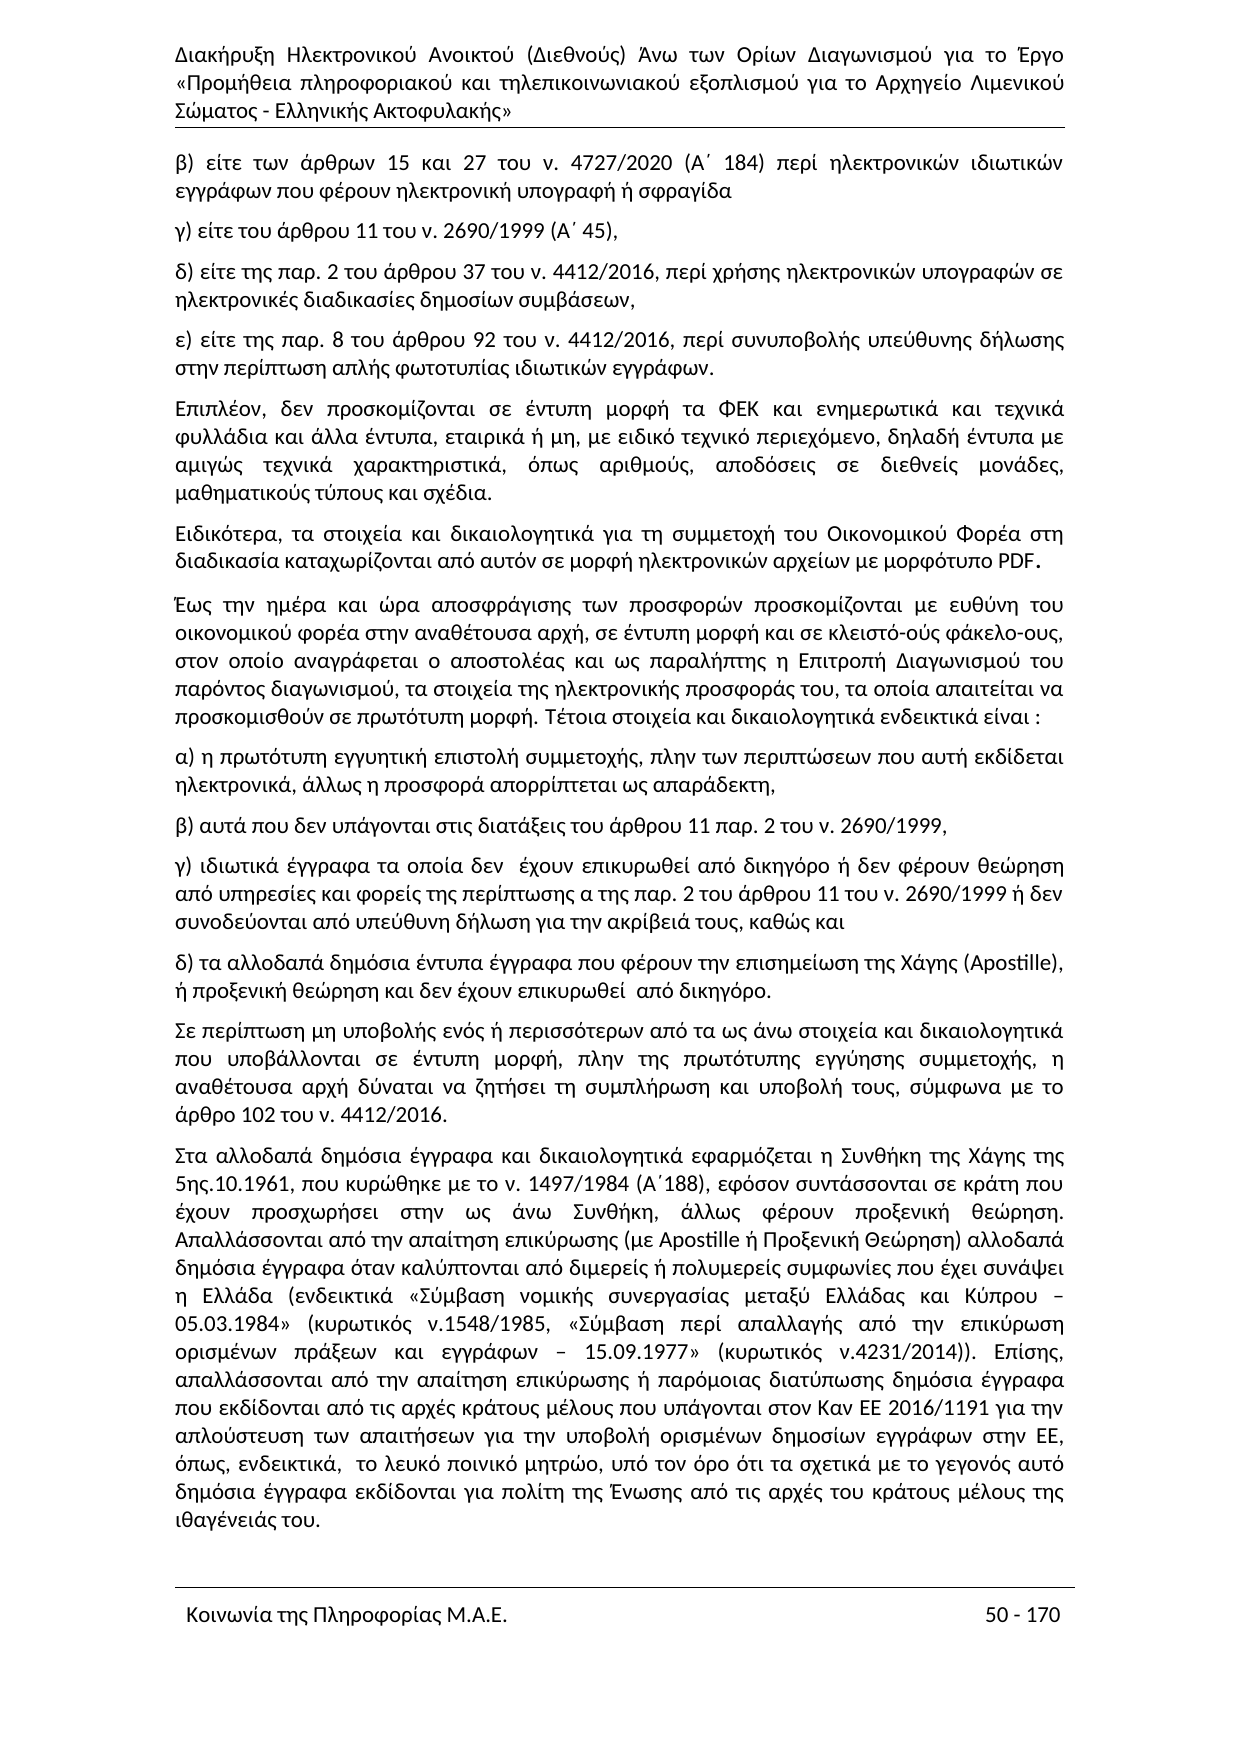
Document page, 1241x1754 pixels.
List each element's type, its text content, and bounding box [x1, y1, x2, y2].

text δ) είτε της παρ. 2 του άρθρου 37 του ν. 4412/2016, περί χρήσης ηλεκτρονικών υπογραφών σε ηλεκτρονικές διαδικασίες δημοσίων συμβάσεων, [175, 257, 1065, 313]
text β) αυτά που δεν υπάγονται στις διατάξεις του άρθρου 11 παρ. 2 του ν. 2690/1999, [175, 811, 1065, 839]
text Έως την ημέρα και ώρα αποσφράγισης των προσφορών προσκομίζονται με ευθύνη του οικονομικού φορέα στην αναθέτουσα αρχή, σε έντυπη μορφή και σε κλειστό-ούς φάκελο-ους, στον οποίο αναγράφεται ο αποστολέας και ως παραλήπτης η Επιτροπή Διαγωνισμού του παρόντος διαγωνισμού, τα στοιχεία της ηλεκτρονικής προσφοράς του, τα οποία απαιτείται να προσκομισθούν σε πρωτότυπη μορφή. Τέτοια στοιχεία και δικαιολογητικά ενδεικτικά είναι : [175, 590, 1065, 730]
text β) είτε των άρθρων 15 και 27 του ν. 4727/2020 (Α΄ 184) περί ηλεκτρονικών ιδιωτικών εγγράφων που φέρουν ηλεκτρονική υπογραφή ή σφραγίδα [175, 148, 1065, 204]
text ε) είτε της παρ. 8 του άρθρου 92 του ν. 4412/2016, περί συνυποβολής υπεύθυνης δήλωσης στην περίπτωση απλής φωτοτυπίας ιδιωτικών εγγράφων. [175, 326, 1065, 382]
text γ) είτε του άρθρου 11 του ν. 2690/1999 (Α΄ 45), [175, 216, 1065, 244]
text γ) ιδιωτικά έγγραφα τα οποία δεν έχουν επικυρωθεί από δικηγόρο ή δεν φέρουν θεώρηση από υπηρεσίες και φορείς της περίπτωσης α της παρ. 2 του άρθρου 11 του ν. 2690/1999 ή δεν συνοδεύονται από υπεύθυνη δήλωση για την ακρίβειά τους, καθώς και [175, 851, 1065, 935]
text δ) τα αλλοδαπά δημόσια έντυπα έγγραφα που φέρουν την επισημείωση της Χάγης (Apostille), ή προξενική θεώρηση και δεν έχουν επικυρωθεί από δικηγόρο. [175, 948, 1065, 1004]
text Επιπλέον, δεν προσκομίζονται σε έντυπη μορφή τα ΦΕΚ και ενημερωτικά και τεχνικά φυλλάδια και άλλα έντυπα, εταιρικά ή μη, με ειδικό τεχνικό περιεχόμενο, δηλαδή έντυπα με αμιγώς τεχνικά χαρακτηριστικά, όπως αριθμούς, αποδόσεις σε διεθνείς μονάδες, μαθηματικούς τύπους και σχέδια. [175, 394, 1065, 506]
text Ειδικότερα, τα στοιχεία και δικαιολογητικά για τη συμμετοχή του Οικονομικού Φορέα στη διαδικασία καταχωρίζονται από αυτόν σε μορφή ηλεκτρονικών αρχείων με μορφότυπο PDF. [175, 519, 1065, 575]
text α) η πρωτότυπη εγγυητική επιστολή συμμετοχής, πλην των περιπτώσεων που αυτή εκδίδεται ηλεκτρονικά, άλλως η προσφορά απορρίπτεται ως απαράδεκτη, [175, 742, 1065, 798]
text Σε περίπτωση μη υποβολής ενός ή περισσότερων από τα ως άνω στοιχεία και δικαιολογητικά που υποβάλλονται σε έντυπη μορφή, πλην της πρωτότυπης εγγύησης συμμετοχής, η αναθέτουσα αρχή δύναται να ζητήσει τη συμπλήρωση και υποβολή τους, σύμφωνα με το άρθρο 102 του ν. 4412/2016. [175, 1016, 1065, 1128]
text Στα αλλοδαπά δημόσια έγγραφα και δικαιολογητικά εφαρμόζεται η Συνθήκη της Χάγης της 5ης.10.1961, που κυρώθηκε με το ν. 1497/1984 (Α΄188), εφόσον συντάσσονται σε κράτη που έχουν προσχωρήσει στην ως άνω Συνθήκη, άλλως φέρουν προξενική θεώρηση. Απαλλάσσονται από την απαίτηση επικύρωσης (με Apostille ή Προξενική Θεώρηση) αλλοδαπά δημόσια έγγραφα όταν καλύπτονται από διμερείς ή πολυμερείς συμφωνίες που έχει συνάψει η Ελλάδα (ενδεικτικά «Σύμβαση νομικής συνεργασίας μεταξύ Ελλάδας και Κύπρου – 05.03.1984» (κυρωτικός ν.1548/1985, «Σύμβαση περί απαλλαγής από την επικύρωση ορισμένων πράξεων και εγγράφων – 15.09.1977» (κυρωτικός ν.4231/2014)). Επίσης, απαλλάσσονται από την απαίτηση επικύρωσης ή παρόμοιας διατύπωσης δημόσια έγγραφα που εκδίδονται από τις αρχές κράτους μέλους που υπάγονται στον Καν ΕΕ 2016/1191 για την απλούστευση των απαιτήσεων για την υποβολή ορισμένων δημοσίων εγγράφων στην ΕΕ, όπως, ενδεικτικά, το λευκό ποινικό μητρώο, υπό τον όρο ότι τα σχετικά με το γεγονός αυτό δημόσια έγγραφα εκδίδονται για πολίτη της Ένωσης από τις αρχές του κράτους μέλους της ιθαγένειάς του. [175, 1141, 1065, 1533]
